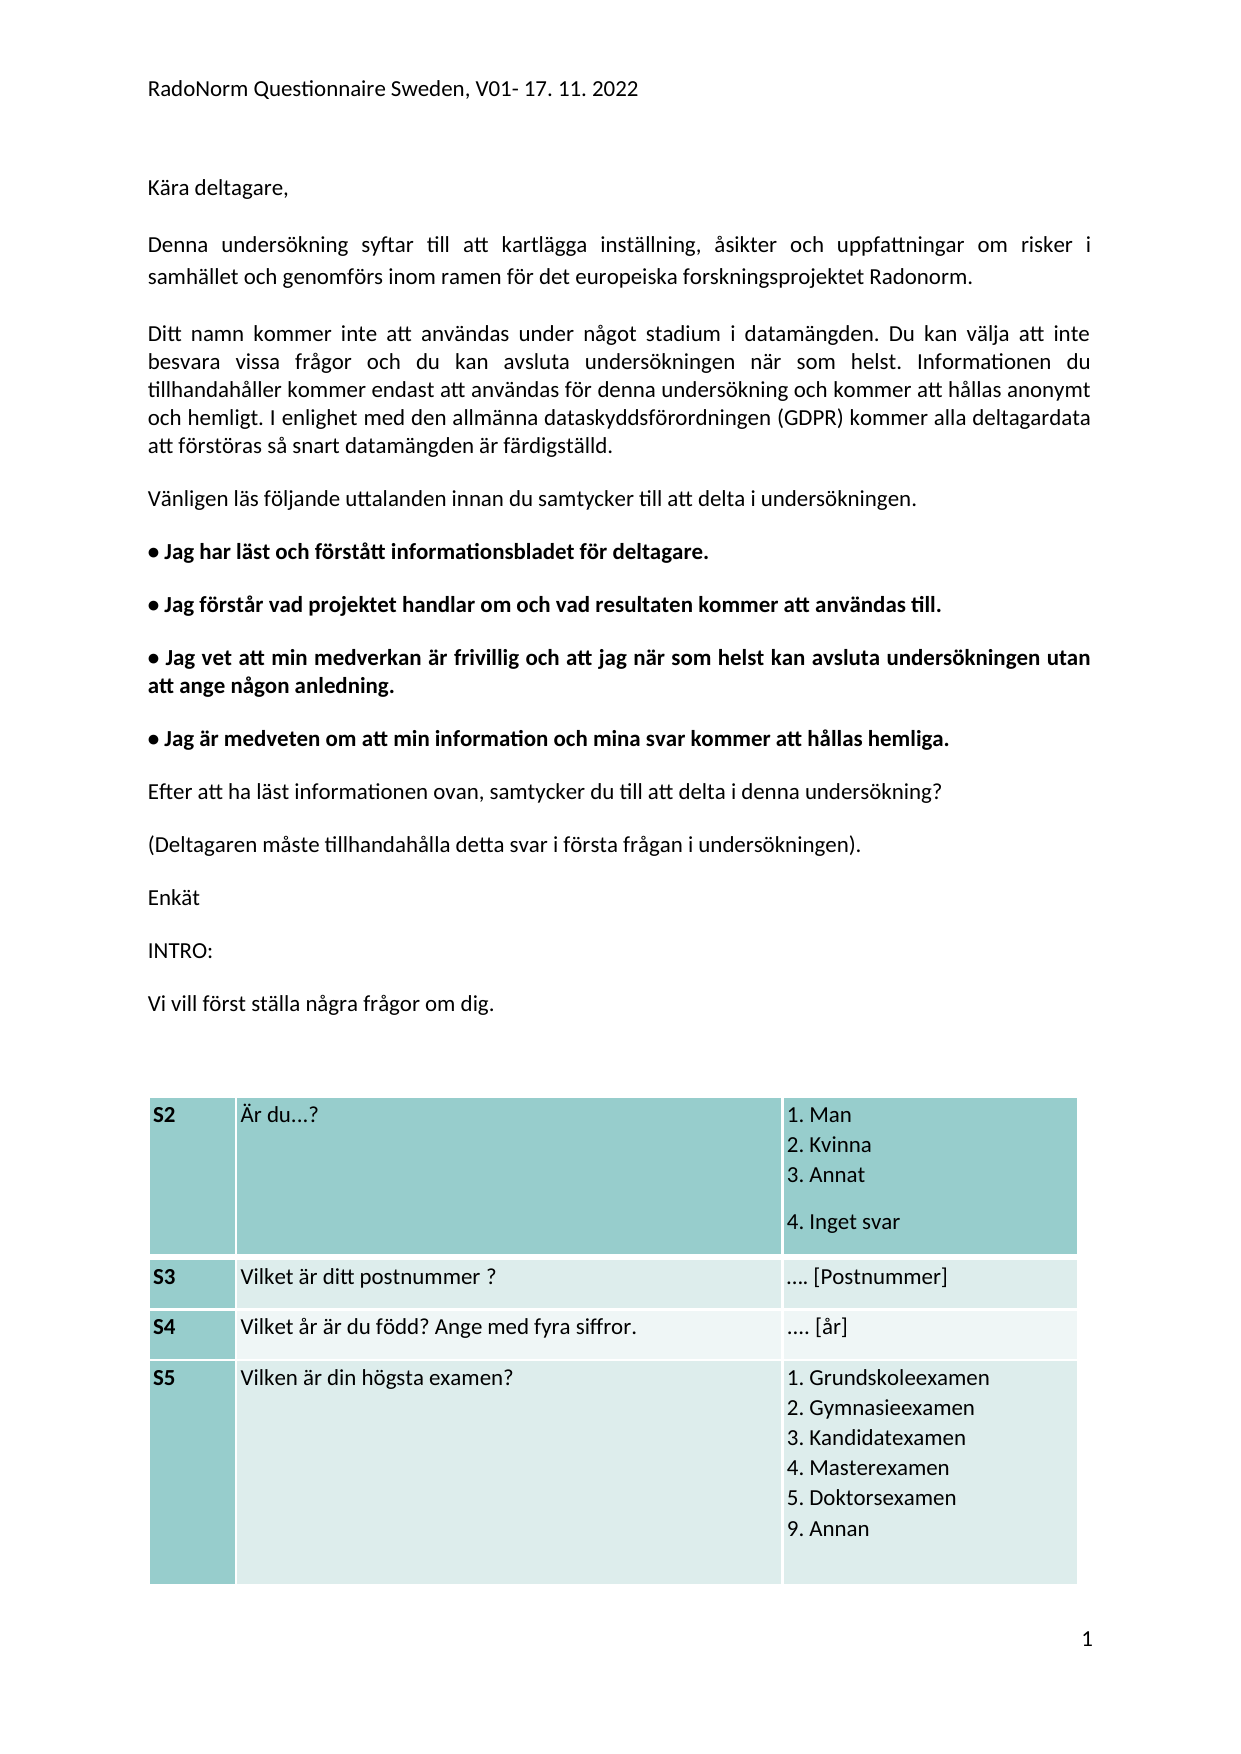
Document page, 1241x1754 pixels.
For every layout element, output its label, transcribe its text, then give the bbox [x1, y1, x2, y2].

text • Jag har läst och förstått informationsbladet för deltagare. [148, 537, 1093, 565]
text • Jag är medveten om att min information och mina svar kommer att hållas hemliga. [148, 724, 1093, 752]
text Vänligen läs följande uttalanden innan du samtycker till att delta i undersökningen. [148, 484, 1093, 512]
text Enkät [148, 883, 1093, 911]
table_cell Vilket är ditt postnummer ? [237, 1260, 781, 1308]
text Denna undersökning syftar till att kartlägga inställning, åsikter och uppfattningar om risker i samhället och genomförs inom ramen för det europeiska forskningsprojektet Radonorm. [148, 230, 1093, 290]
table_cell .... [år] [784, 1311, 1077, 1359]
table_cell …. [Postnummer] [784, 1260, 1077, 1308]
text (Deltagaren måste tillhandahålla detta svar i första frågan i undersökningen). [148, 830, 1093, 858]
table_cell S3 [150, 1260, 235, 1308]
text • Jag förstår vad projektet handlar om och vad resultaten kommer att användas till. [148, 590, 1093, 618]
text Ditt namn kommer inte att användas under något stadium i datamängden. Du kan välja att inte besvara vissa frågor och du kan avsluta undersökningen när som helst. Informationen du tillhandahåller kommer endast att användas för denna undersökning och kommer att hållas anonymt och hemligt. I enlighet med den allmänna dataskyddsförordningen (GDPR) kommer alla deltagardata att förstöras så snart datamängden är färdigställd. [148, 319, 1093, 459]
table_cell S4 [150, 1311, 235, 1359]
table_header Är du...? [237, 1098, 781, 1254]
table_cell Vilket år är du född? Ange med fyra siffror. [237, 1311, 781, 1359]
table_header 1. Man 2. Kvinna 3. Annat 4. Inget svar [784, 1098, 1077, 1254]
text Kära deltagare, [148, 173, 1093, 201]
text Vi vill först ställa några frågor om dig. [148, 989, 1093, 1017]
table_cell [237, 1361, 781, 1584]
table_header S2 [150, 1098, 235, 1254]
text INTRO: [148, 936, 1093, 964]
table_cell S5 [150, 1361, 235, 1584]
text • Jag vet att min medverkan är frivillig och att jag när som helst kan avsluta undersökningen utan att ange någon anledning. [148, 643, 1093, 699]
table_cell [784, 1361, 1077, 1584]
text Efter att ha läst informationen ovan, samtycker du till att delta i denna undersökning? [148, 777, 1093, 805]
